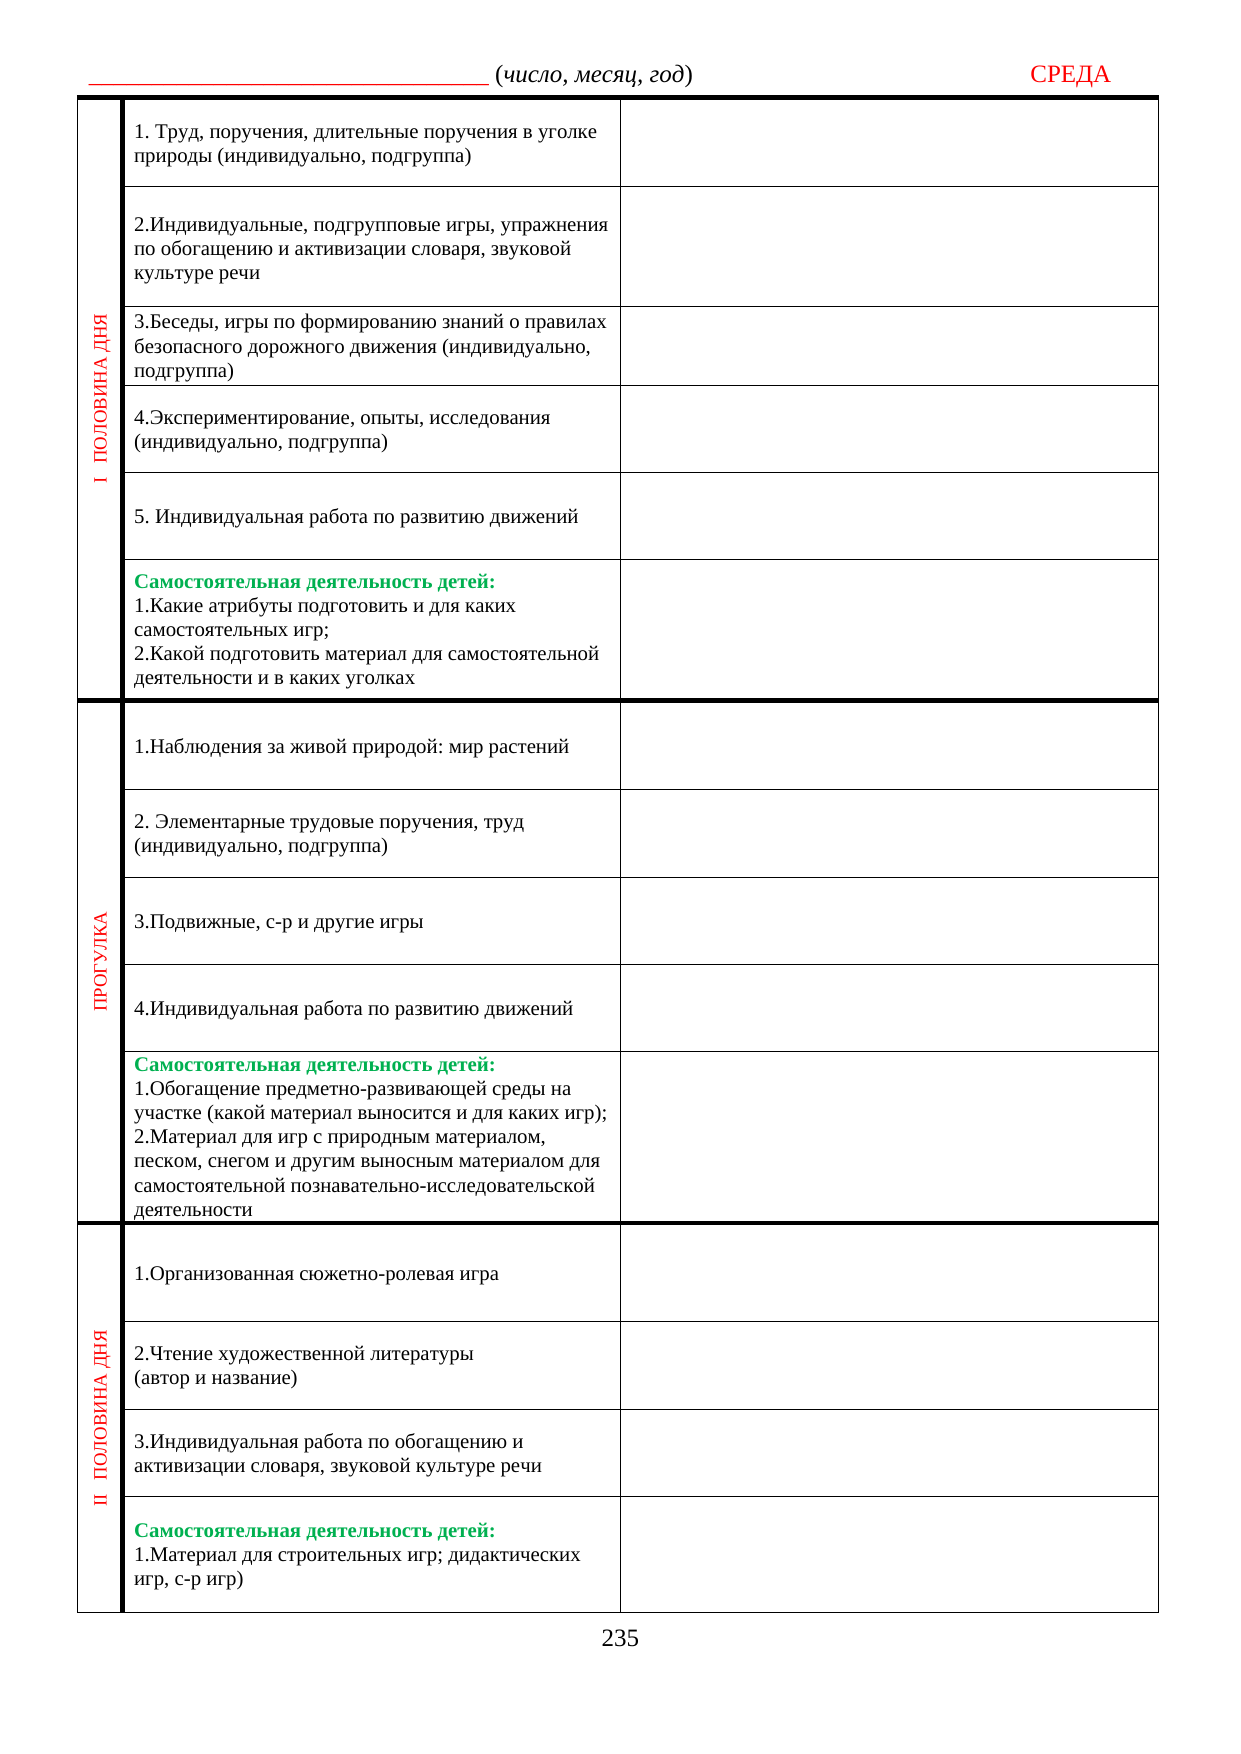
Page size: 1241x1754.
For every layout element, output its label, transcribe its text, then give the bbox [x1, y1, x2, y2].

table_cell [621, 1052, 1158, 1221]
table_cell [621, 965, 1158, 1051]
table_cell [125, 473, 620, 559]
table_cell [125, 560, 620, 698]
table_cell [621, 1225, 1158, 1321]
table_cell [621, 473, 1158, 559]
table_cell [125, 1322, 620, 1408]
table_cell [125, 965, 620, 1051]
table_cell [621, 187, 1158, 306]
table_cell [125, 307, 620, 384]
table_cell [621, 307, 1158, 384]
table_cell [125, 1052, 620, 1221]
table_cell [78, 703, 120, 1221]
text ________________________________ (число, месяц, год) СРЕДА [89, 59, 1152, 88]
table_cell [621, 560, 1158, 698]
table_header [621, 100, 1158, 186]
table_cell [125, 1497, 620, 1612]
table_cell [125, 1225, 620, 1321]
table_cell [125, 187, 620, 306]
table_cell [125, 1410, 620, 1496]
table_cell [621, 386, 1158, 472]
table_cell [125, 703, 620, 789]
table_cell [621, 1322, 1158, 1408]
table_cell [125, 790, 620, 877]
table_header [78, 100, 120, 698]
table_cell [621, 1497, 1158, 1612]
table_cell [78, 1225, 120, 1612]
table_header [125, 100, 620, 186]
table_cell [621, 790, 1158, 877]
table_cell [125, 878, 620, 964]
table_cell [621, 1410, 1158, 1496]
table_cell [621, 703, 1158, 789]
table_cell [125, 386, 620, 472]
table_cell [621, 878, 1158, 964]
